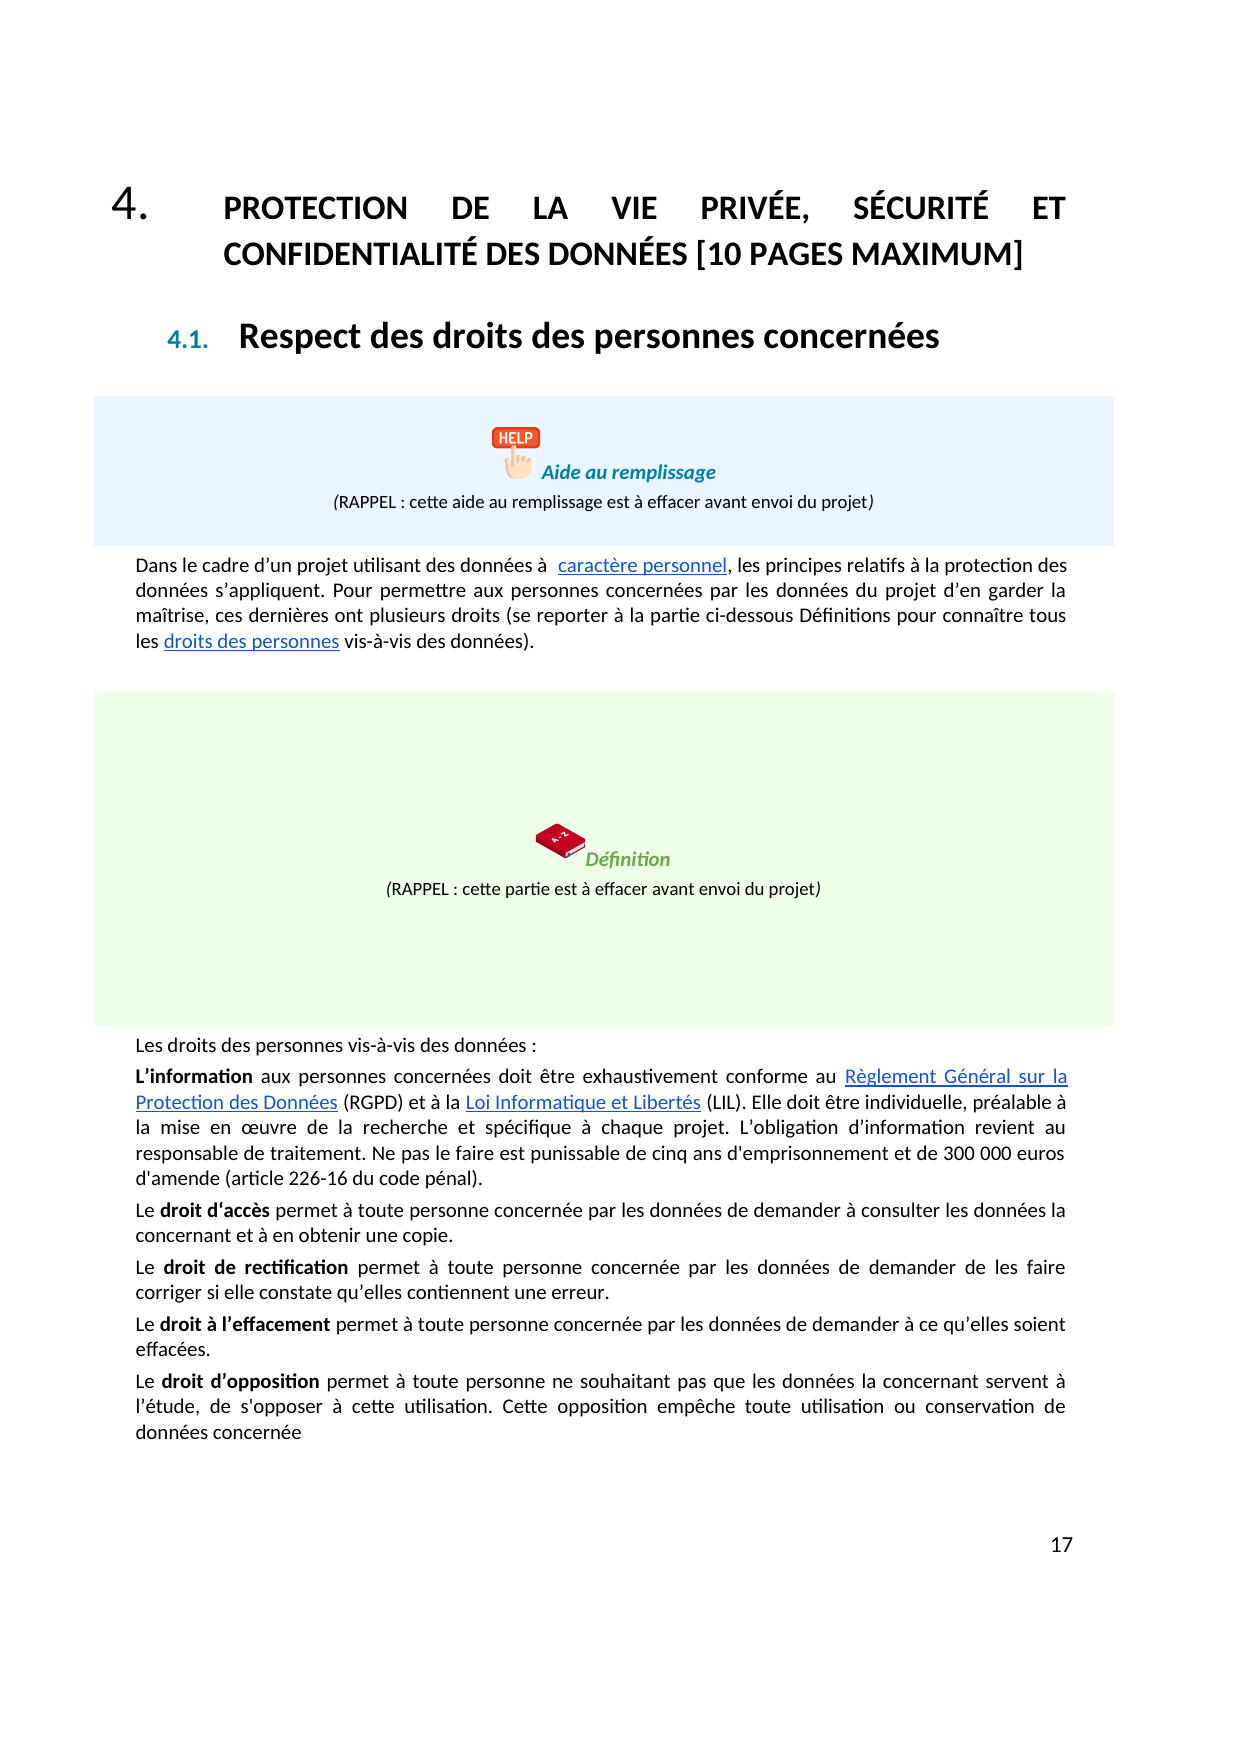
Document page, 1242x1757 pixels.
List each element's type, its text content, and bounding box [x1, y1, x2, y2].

table_header Aide au remplissage (RAPPEL : cette aide au remplissage est à effacer avant envoi du projet) [94, 396, 1114, 546]
text Le droit de rectification permet à toute personne concernée par les données de demander de les faire corriger si elle constate qu’elles contiennent une erreur. [135, 1254, 1067, 1305]
list Respect des droits des personnes concernées [209, 312, 1075, 358]
text Les droits des personnes vis-à-vis des données : [135, 1032, 552, 1057]
list PROTECTION DE LA VIE PRIVÉE, SÉCURITÉ ET CONFIDENTIALITÉ DES DONNÉES [10 PAGES MAXIMUM] [150, 171, 1067, 274]
text Le droit d’opposition permet à toute personne ne souhaitant pas que les données la concernant servent à l’étude, de s'opposer à cette utilisation. Cette opposition empêche toute utilisation ou conservation de données concernée [135, 1368, 1068, 1444]
picture [490, 427, 542, 479]
text L’information aux personnes concernées doit être exhaustivement conforme au Règlement Général sur la Protection des Données (RGPD) et à la Loi Informatique et Libertés (LIL). Elle doit être individuelle, préalable à la mise en œuvre de la recherche et spécifique à chaque projet. L’obligation d’information revient au responsable de traitement. Ne pas le faire est punissable de cinq ans d'emprisonnement et de 300 000 euros d'amende (article 226-16 du code pénal). [135, 1064, 1068, 1191]
text Dans le cadre d’un projet utilisant des données à caractère personnel, les principes relatifs à la protection des données s’appliquent. Pour permettre aux personnes concernées par les données du projet d’en garder la maîtrise, ces dernières ont plusieurs droits (se reporter à la partie ci-dessous Définitions pour connaître tous les droits des personnes vis-à-vis des données). [135, 552, 1068, 653]
table_header Définition (RAPPEL : cette partie est à effacer avant envoi du projet) [94, 691, 1114, 1026]
text Le droit à l’effacement permet à toute personne concernée par les données de demander à ce qu’elles soient effacées. [135, 1311, 1067, 1362]
text Le droit d‘accès permet à toute personne concernée par les données de demander à consulter les données la concernant et à en obtenir une copie. [135, 1197, 1067, 1248]
picture [535, 816, 586, 866]
